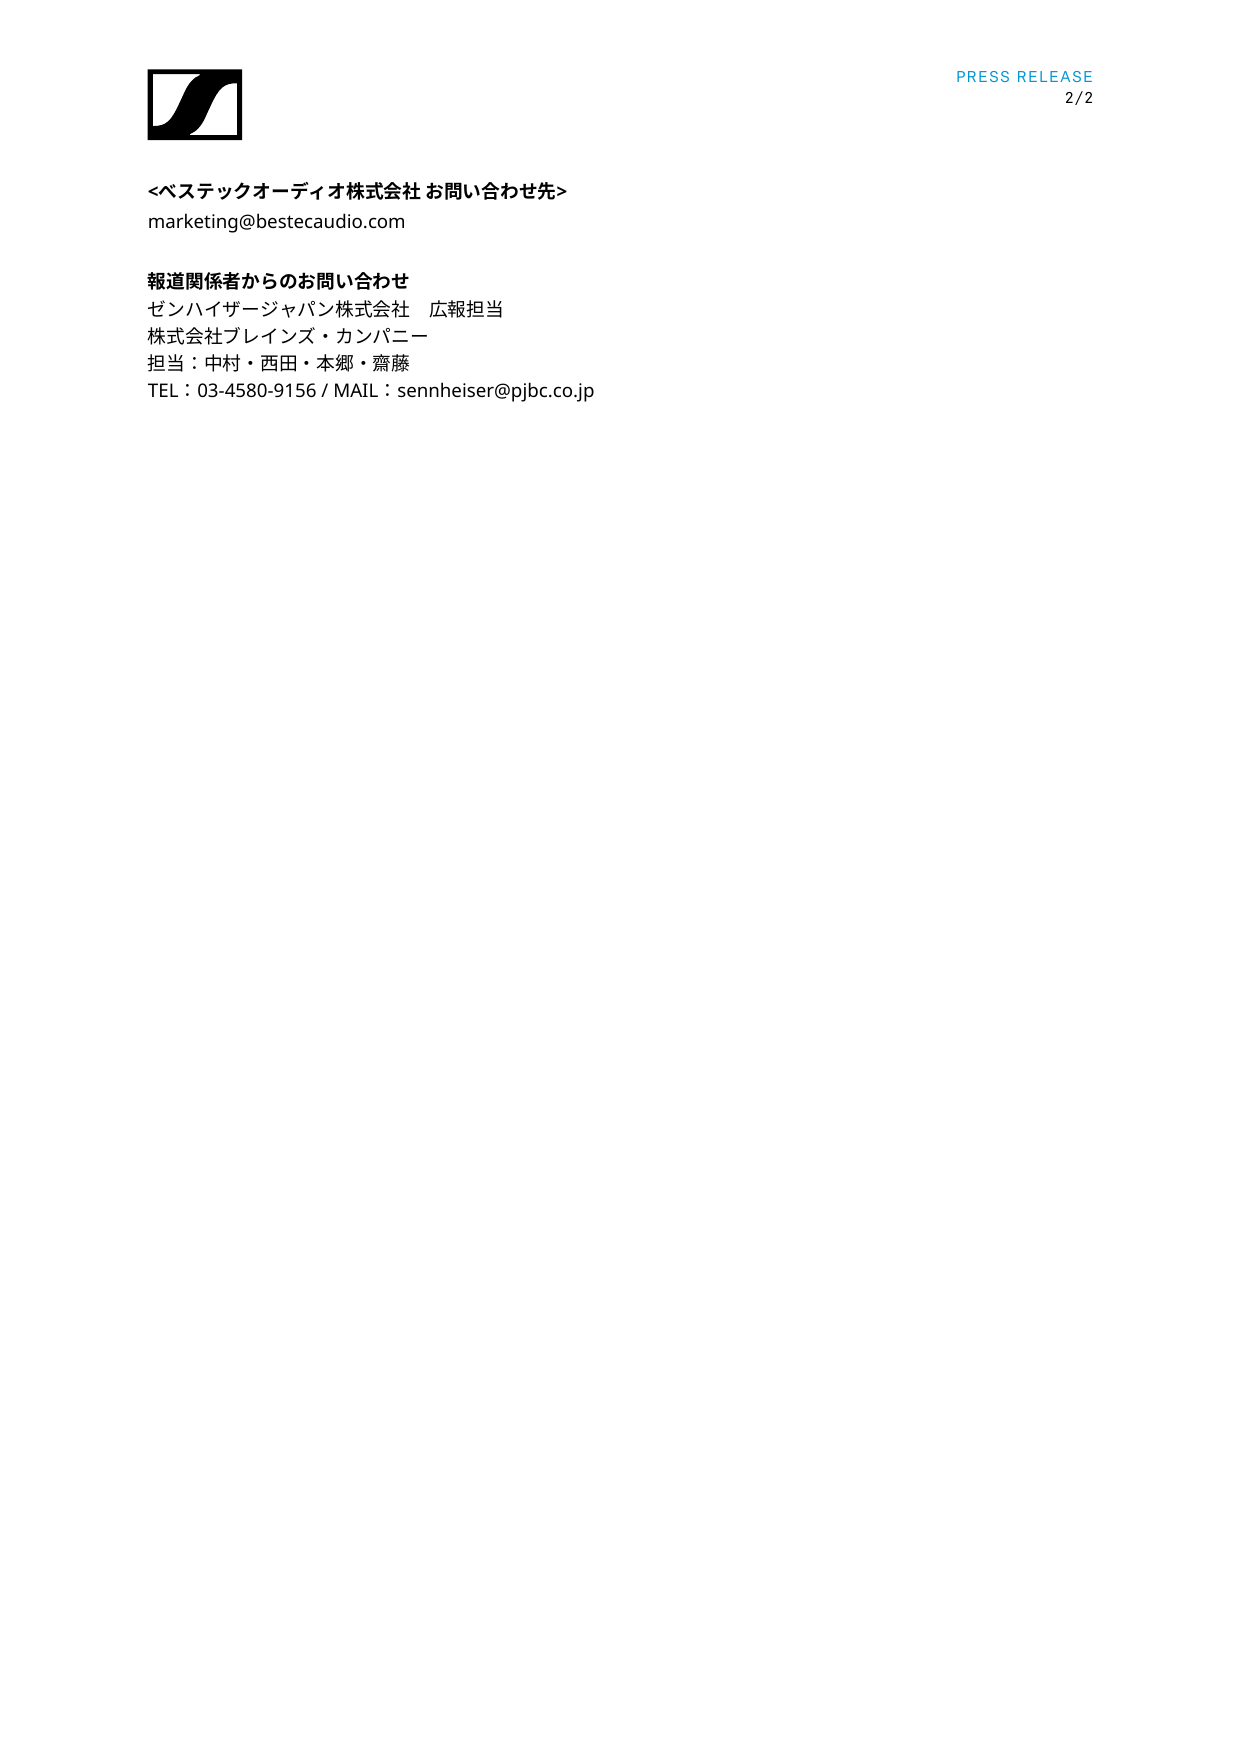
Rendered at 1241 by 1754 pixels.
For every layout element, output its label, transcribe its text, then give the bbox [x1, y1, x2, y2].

text 報道関係者からのお問い合わせ [148, 267, 1092, 294]
text <べステックオーディオ株式会社 お問い合わせ先> [148, 177, 1092, 204]
text 株式会社ブレインズ・カンパニー [148, 321, 1092, 348]
text ゼンハイザージャパン株式会社 広報担当 [148, 294, 1092, 321]
text TEL：03-4580-9156 / MAIL：sennheiser@pjbc.co.jp [148, 376, 1092, 403]
text marketing@bestecaudio.com [148, 208, 1092, 234]
text 担当：中村・西田・本郷・齋藤 [148, 348, 1092, 376]
